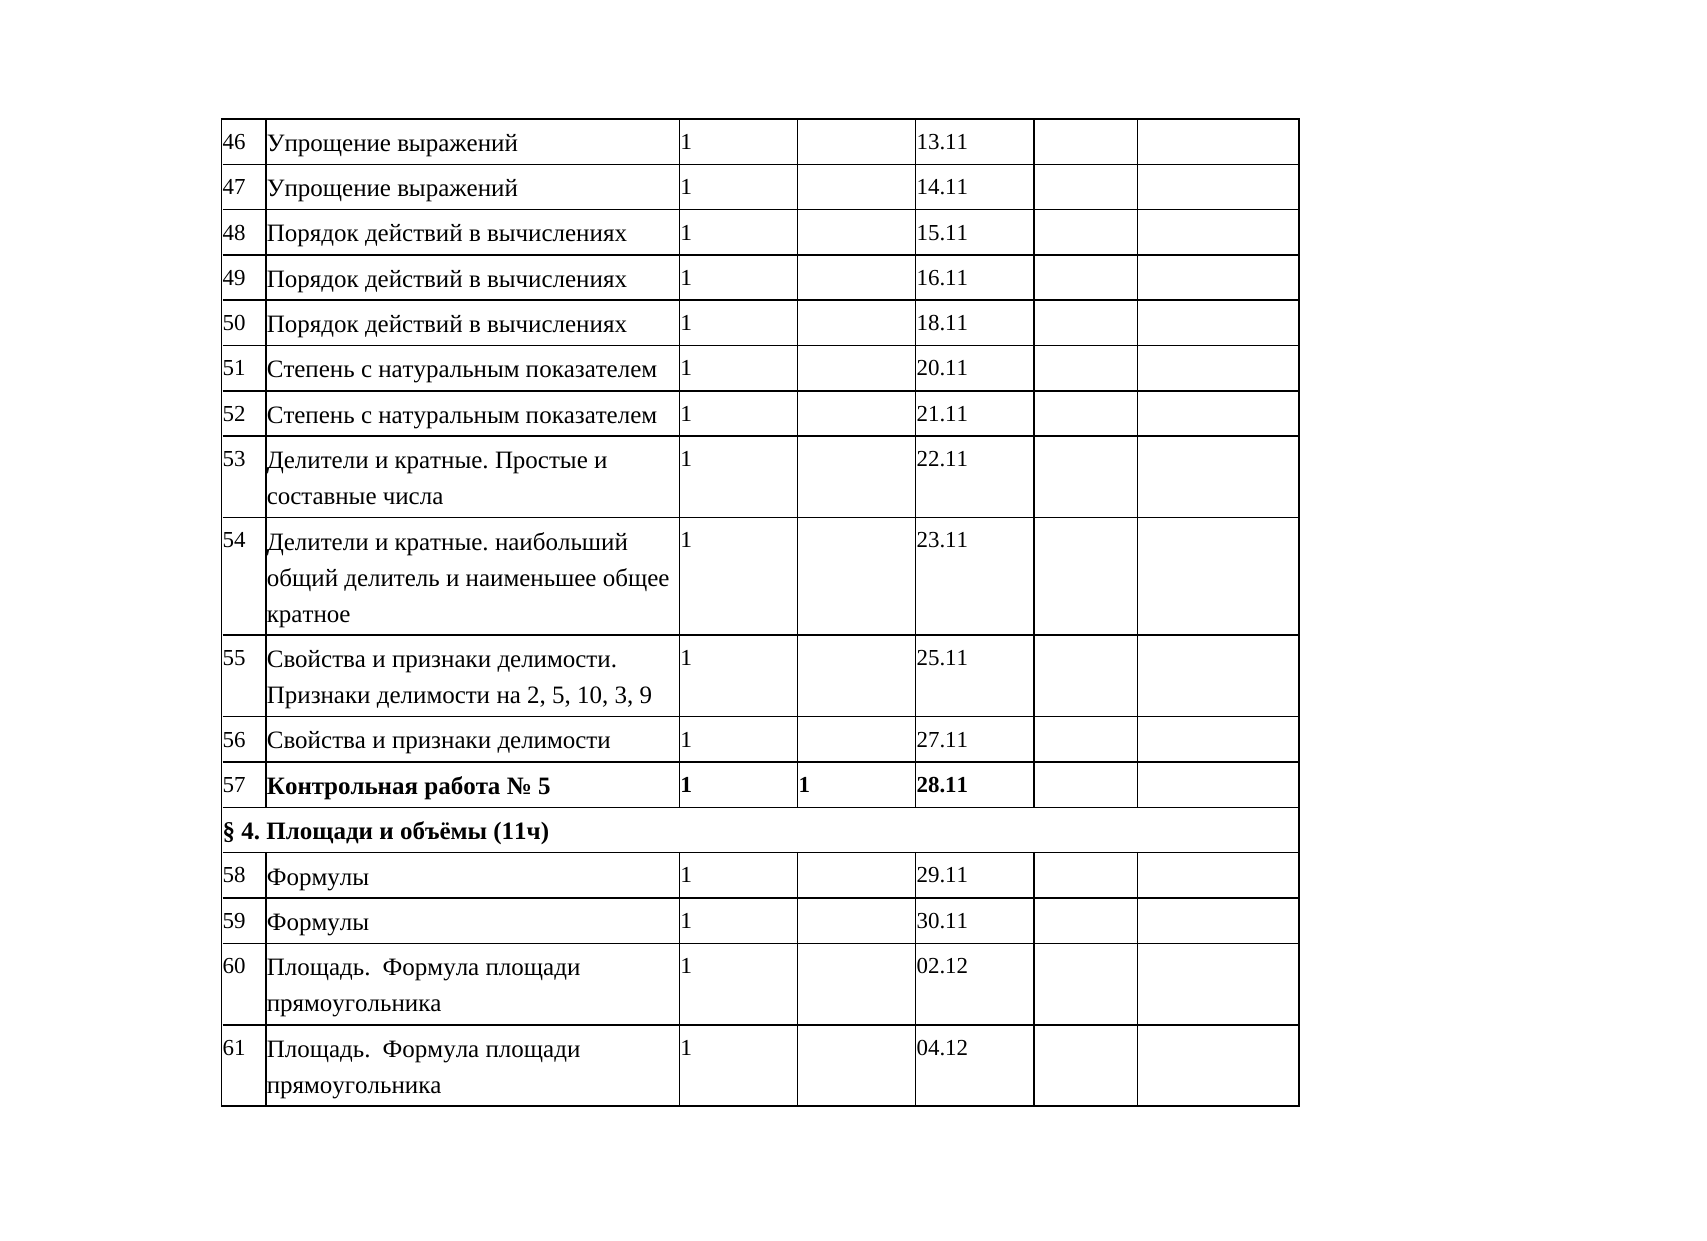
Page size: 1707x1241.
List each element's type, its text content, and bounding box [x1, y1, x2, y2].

table_cell [798, 1026, 915, 1105]
table_cell 27.11 [916, 717, 1033, 761]
table_cell 04.12 [916, 1026, 1033, 1105]
table_cell [1035, 636, 1137, 716]
table_cell 1 [680, 437, 797, 517]
table_cell [1035, 763, 1137, 806]
table_cell [798, 717, 915, 761]
table_cell 57 [222, 762, 265, 806]
table_cell [1138, 944, 1298, 1024]
table_cell 1 [680, 392, 797, 435]
table_cell 60 [222, 944, 265, 1024]
table_cell [1035, 717, 1137, 761]
table_cell 18.11 [916, 301, 1033, 345]
table_cell Площадь. Формула площади прямоугольника [267, 944, 679, 1024]
table_cell Упрощение выражений [267, 165, 679, 209]
table_cell [1035, 210, 1137, 254]
table_cell [798, 392, 915, 435]
table_cell 1 [680, 636, 797, 716]
table_cell [798, 256, 915, 299]
table_cell [798, 853, 915, 897]
table_cell [1138, 636, 1298, 716]
table_cell 46 [222, 120, 265, 163]
table_cell 02.12 [916, 944, 1033, 1024]
table_cell [798, 899, 915, 942]
table_cell [1035, 518, 1137, 634]
table_cell Степень с натуральным показателем [267, 392, 679, 435]
table_cell [798, 636, 915, 716]
table_cell Порядок действий в вычислениях [267, 301, 679, 345]
table_cell [1138, 392, 1298, 435]
table_cell [798, 210, 915, 254]
table_cell 20.11 [916, 346, 1033, 390]
table_cell [1138, 853, 1298, 897]
table_cell 16.11 [916, 256, 1033, 299]
table_cell [1035, 392, 1137, 435]
table_cell 1 [680, 210, 797, 254]
table_cell [1035, 256, 1137, 299]
table_cell [1138, 518, 1298, 634]
table_cell 59 [222, 898, 265, 942]
table_cell 1 [680, 853, 797, 897]
table_cell 1 [680, 944, 797, 1024]
table_cell [1035, 346, 1137, 390]
table_cell 25.11 [916, 636, 1033, 716]
table_cell [1138, 437, 1298, 517]
table_cell 28.11 [916, 763, 1033, 806]
table_cell [1035, 944, 1137, 1024]
table_cell 13.11 [916, 120, 1033, 163]
table_cell [1138, 256, 1298, 299]
table_cell 21.11 [916, 392, 1033, 435]
table_cell 1 [680, 518, 797, 634]
table_cell 50 [222, 300, 265, 345]
table_cell 1 [680, 346, 797, 390]
table_cell 1 [680, 165, 797, 209]
table_cell 1 [680, 301, 797, 345]
table_cell Степень с натуральным показателем [267, 346, 679, 390]
table_cell [798, 301, 915, 345]
table_cell Делители и кратные. Простые и составные числа [267, 437, 679, 517]
table_cell Делители и кратные. наибольший общий делитель и наименьшее общее кратное [267, 518, 679, 634]
table_cell [1138, 1026, 1298, 1105]
table_cell [1138, 301, 1298, 345]
table_cell 1 [680, 256, 797, 299]
table_cell Формулы [267, 853, 679, 897]
table_cell [1035, 899, 1137, 942]
table_cell 54 [222, 518, 265, 634]
table_cell [798, 165, 915, 209]
table_cell 1 [680, 763, 797, 806]
table_cell 1 [680, 899, 797, 942]
table_cell [1138, 120, 1298, 163]
table_cell 55 [222, 635, 265, 716]
table_cell 14.11 [916, 165, 1033, 209]
table_cell [1138, 763, 1298, 806]
table_cell 22.11 [916, 437, 1033, 517]
table_cell 23.11 [916, 518, 1033, 634]
table_cell [1035, 120, 1137, 163]
table_cell 49 [222, 255, 265, 299]
table_cell 1 [680, 1026, 797, 1105]
table_cell Площадь. Формула площади прямоугольника [267, 1026, 679, 1105]
table_cell [1138, 165, 1298, 209]
table_cell Порядок действий в вычислениях [267, 256, 679, 299]
table_cell Формулы [267, 899, 679, 942]
table_cell 1 [680, 717, 797, 761]
table_cell Свойства и признаки делимости. Признаки делимости на 2, 5, 10, 3, 9 [267, 636, 679, 716]
table_cell [1035, 437, 1137, 517]
table_cell [1035, 1026, 1137, 1105]
table_cell [798, 120, 915, 163]
table_cell 61 [222, 1025, 265, 1105]
table_cell [1138, 346, 1298, 390]
table_cell [1035, 301, 1137, 345]
table_cell 58 [222, 853, 265, 897]
table_cell Порядок действий в вычислениях [267, 210, 679, 254]
table_cell § 4. Площади и объёмы (11ч) [222, 808, 1298, 852]
table_cell [798, 437, 915, 517]
table_cell 52 [222, 391, 265, 435]
table_cell 1 [680, 120, 797, 163]
table_cell Контрольная работа № 5 [267, 763, 679, 806]
table_cell 30.11 [916, 899, 1033, 942]
table_cell 29.11 [916, 853, 1033, 897]
table_cell [798, 944, 915, 1024]
table_cell [1138, 717, 1298, 761]
table_cell [798, 346, 915, 390]
table_cell [798, 518, 915, 634]
table_cell Свойства и признаки делимости [267, 717, 679, 761]
table_cell [1138, 899, 1298, 942]
table_cell [1035, 853, 1137, 897]
table_cell 15.11 [916, 210, 1033, 254]
table_cell 1 [798, 763, 915, 806]
table_cell 51 [222, 346, 265, 390]
table_cell [1035, 165, 1137, 209]
table_cell 56 [222, 717, 265, 761]
table_cell 47 [222, 165, 265, 209]
table_cell Упрощение выражений [267, 120, 679, 163]
table_cell [1138, 210, 1298, 254]
table_cell 53 [222, 436, 265, 517]
table_cell 48 [222, 210, 265, 254]
